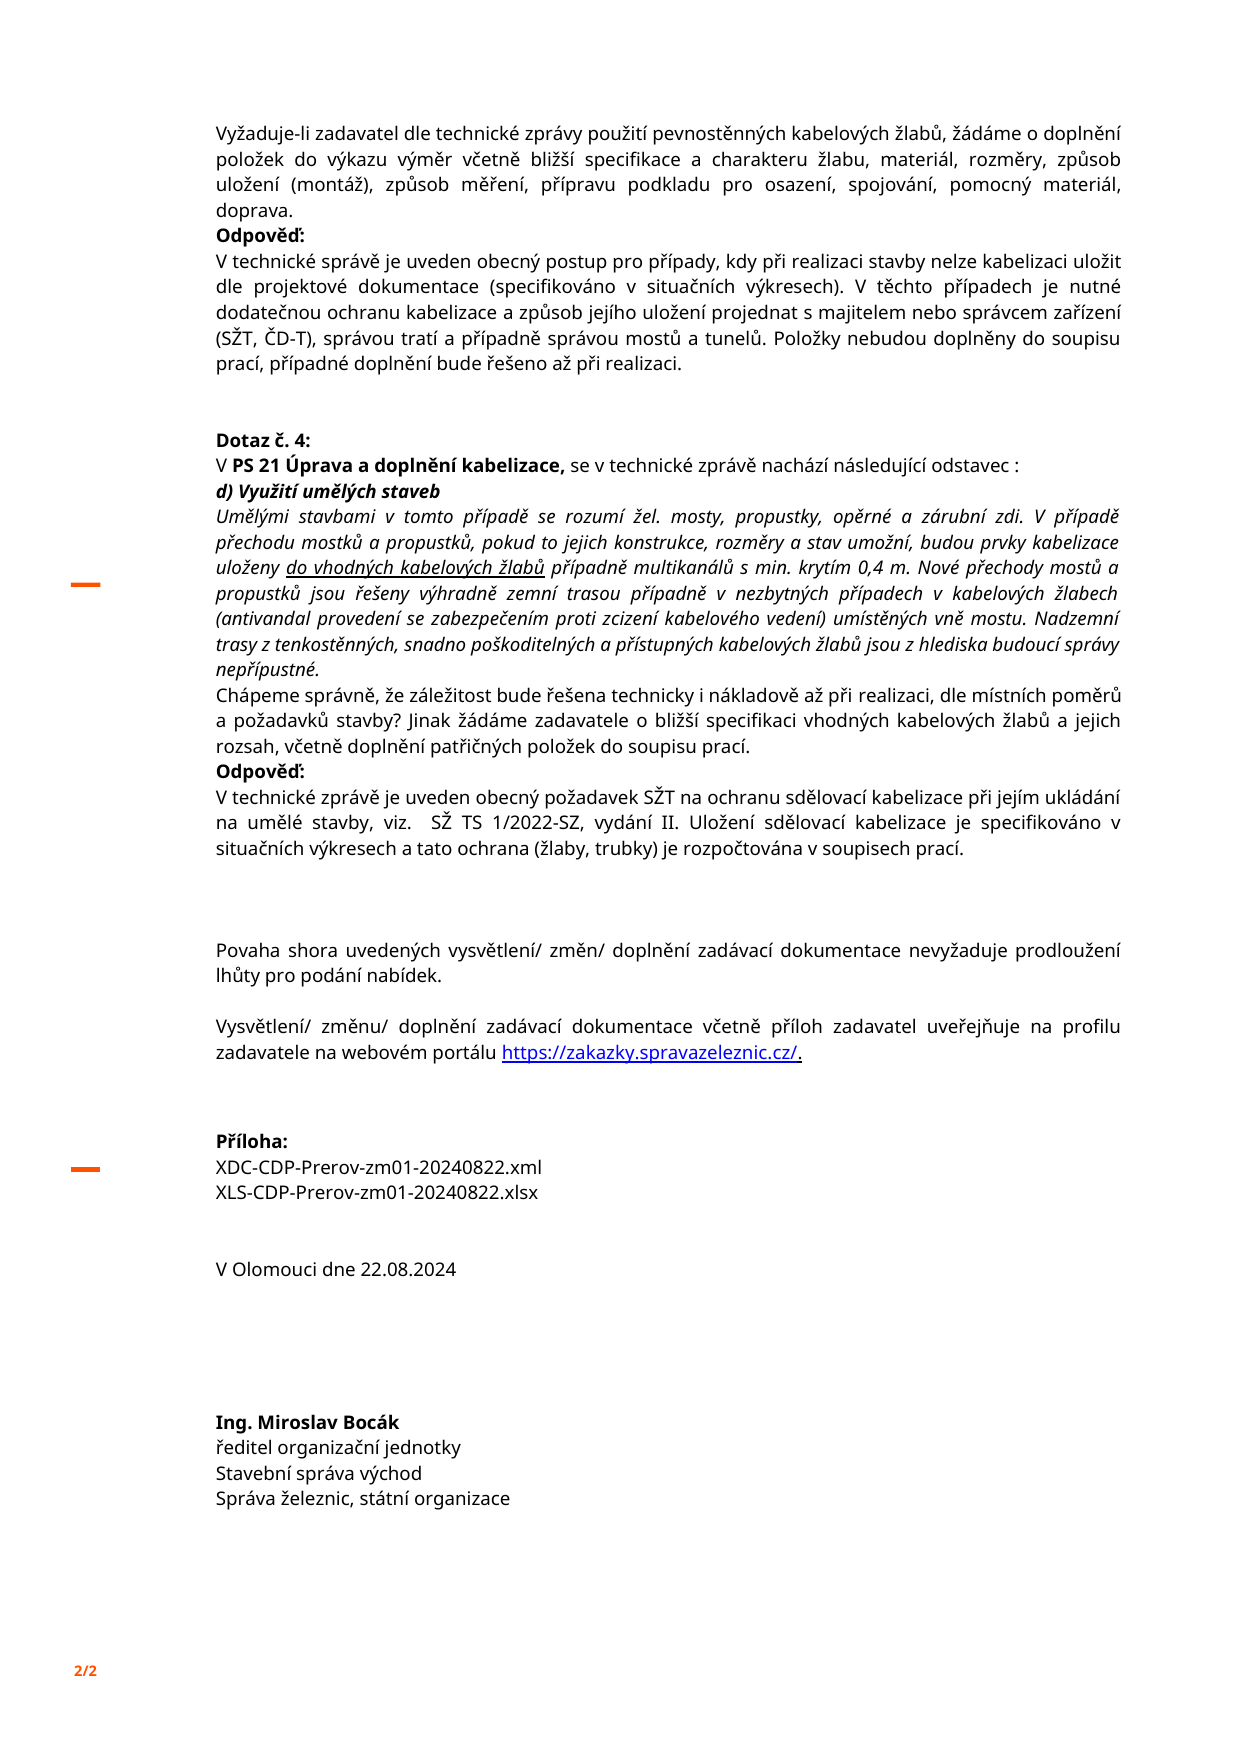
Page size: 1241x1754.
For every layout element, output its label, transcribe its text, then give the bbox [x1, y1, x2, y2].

text Povaha shora uvedených vysvětlení/ změn/ doplnění zadávací dokumentace nevyžaduje prodloužení lhůty pro podání nabídek. [216, 937, 1122, 988]
text Příloha: [216, 1128, 1122, 1154]
text V Olomouci dne 22.08.2024 [216, 1256, 1122, 1282]
text Ing. Miroslav Bocák [216, 1409, 1122, 1435]
text Odpověď: [216, 759, 1122, 784]
text Dotaz č. 4: [216, 427, 1122, 452]
text V technické zprávě je uveden obecný požadavek SŽT na ochranu sdělovací kabelizace při jejím ukládání na umělé stavby, viz. SŽ TS 1/2022-SZ, vydání II. Uložení sdělovací kabelizace je specifikováno v situačních výkresech a tato ochrana (žlaby, trubky) je rozpočtována v soupisech prací. [216, 784, 1122, 861]
text Vyžaduje-li zadavatel dle technické zprávy použití pevnostěnných kabelových žlabů, žádáme o doplnění položek do výkazu výměr včetně bližší specifikace a charakteru žlabu, materiál, rozměry, způsob uložení (montáž), způsob měření, přípravu podkladu pro osazení, spojování, pomocný materiál, doprava. [216, 121, 1122, 223]
text XLS-CDP-Prerov-zm01-20240822.xlsx [216, 1179, 1122, 1205]
text Odpověď: [216, 223, 1122, 248]
text Chápeme správně, že záležitost bude řešena technicky i nákladově až při realizaci, dle místních poměrů a požadavků stavby? Jinak žádáme zadavatele o bližší specifikaci vhodných kabelových žlabů a jejich rozsah, včetně doplnění patřičných položek do soupisu prací. [216, 682, 1122, 759]
text XDC-CDP-Prerov-zm01-20240822.xml [216, 1154, 1122, 1179]
text Vysvětlení/ změnu/ doplnění zadávací dokumentace včetně příloh zadavatel uveřejňuje na profilu zadavatele na webovém portálu https://zakazky.spravazeleznic.cz/. [216, 1014, 1122, 1065]
text V PS 21 Úprava a doplnění kabelizace, se v technické zprávě nachází následující odstavec : [216, 452, 1122, 478]
text Umělými stavbami v tomto případě se rozumí žel. mosty, propustky, opěrné a zárubní zdi. V případě přechodu mostků a propustků, pokud to jejich konstrukce, rozměry a stav umožní, budou prvky kabelizace uloženy do vhodných kabelových žlabů případně multikanálů s min. krytím 0,4 m. Nové přechody mostů a propustků jsou řešeny výhradně zemní trasou případně v nezbytných případech v kabelových žlabech (antivandal provedení se zabezpečením proti zcizení kabelového vedení) umístěných vně mostu. Nadzemní trasy z tenkostěnných, snadno poškoditelných a přístupných kabelových žlabů jsou z hlediska budoucí správy nepřípustné. [216, 503, 1122, 682]
text ředitel organizační jednotky [216, 1435, 1122, 1460]
text Stavební správa východ [216, 1460, 1122, 1486]
text Správa železnic, státní organizace [216, 1486, 1122, 1511]
text d) Využití umělých staveb [216, 478, 1122, 503]
text V technické správě je uveden obecný postup pro případy, kdy při realizaci stavby nelze kabelizaci uložit dle projektové dokumentace (specifikováno v situačních výkresech). V těchto případech je nutné dodatečnou ochranu kabelizace a způsob jejího uložení projednat s majitelem nebo správcem zařízení (SŽT, ČD-T), správou tratí a případně správou mostů a tunelů. Položky nebudou doplněny do soupisu prací, případné doplnění bude řešeno až při realizaci. [216, 248, 1122, 376]
